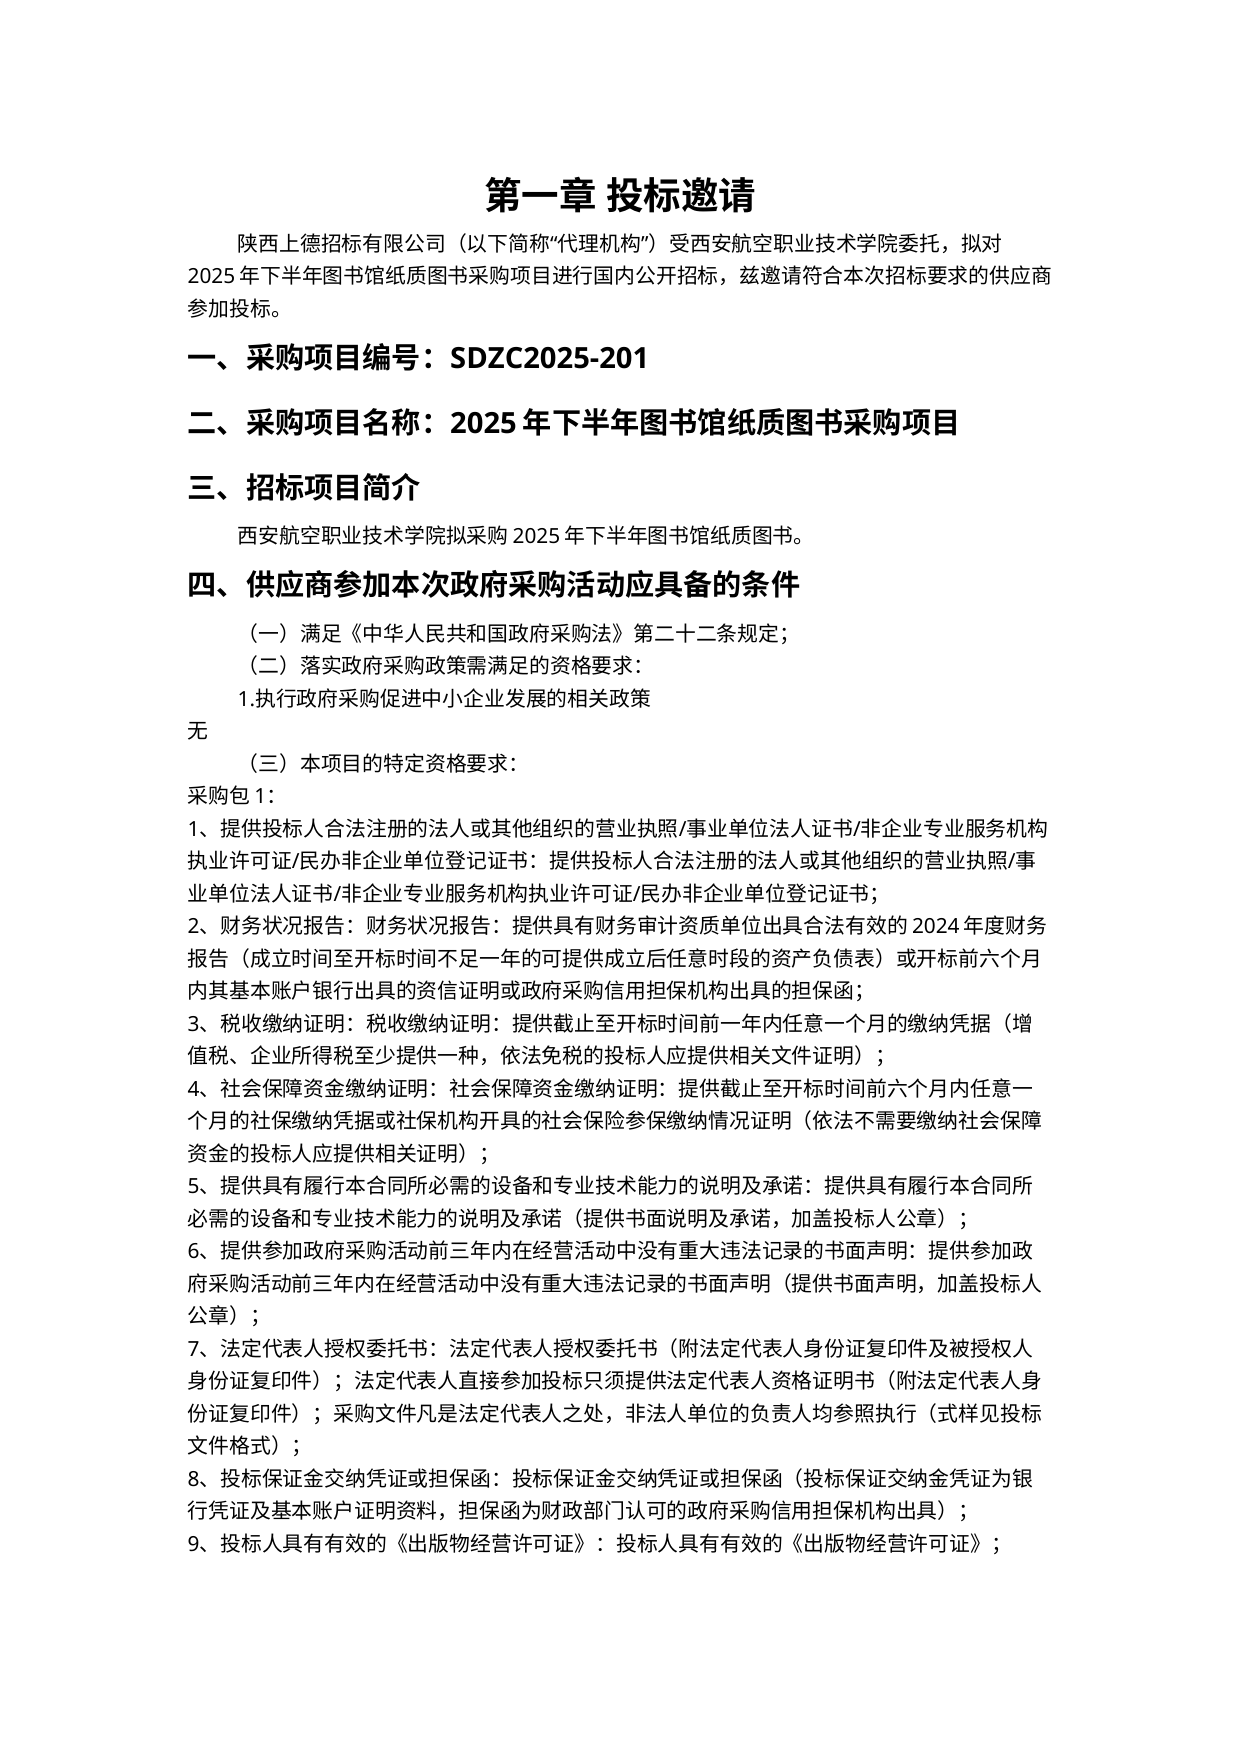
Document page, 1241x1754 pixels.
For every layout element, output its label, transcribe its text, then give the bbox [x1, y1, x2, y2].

text 第一章 投标邀请 [187, 162, 1053, 227]
text （三）本项目的特定资格要求： [187, 747, 1053, 779]
text 四、供应商参加本次政府采购活动应具备的条件 [187, 552, 1053, 617]
text 无 [187, 714, 1053, 747]
text 二、采购项目名称：2025年下半年图书馆纸质图书采购项目 [187, 389, 1053, 454]
text 西安航空职业技术学院拟采购2025年下半年图书馆纸质图书。 [187, 519, 1053, 552]
text 采购包1： [187, 779, 1053, 812]
text 9、投标人具有有效的《出版物经营许可证》：投标人具有有效的《出版物经营许可证》； [187, 1527, 1053, 1559]
text 4、社会保障资金缴纳证明：社会保障资金缴纳证明：提供截止至开标时间前六个月内任意一个月的社保缴纳凭据或社保机构开具的社会保险参保缴纳情况证明（依法不需要缴纳社会保障资金的投标人应提供相关证明）； [187, 1072, 1053, 1169]
text （一）满足《中华人民共和国政府采购法》第二十二条规定； [187, 617, 1053, 649]
text 6、提供参加政府采购活动前三年内在经营活动中没有重大违法记录的书面声明：提供参加政府采购活动前三年内在经营活动中没有重大违法记录的书面声明（提供书面声明，加盖投标人公章）； [187, 1234, 1053, 1332]
text 3、税收缴纳证明：税收缴纳证明：提供截止至开标时间前一年内任意一个月的缴纳凭据（增值税、企业所得税至少提供一种，依法免税的投标人应提供相关文件证明）； [187, 1007, 1053, 1072]
text 三、招标项目简介 [187, 454, 1053, 519]
text 1.执行政府采购促进中小企业发展的相关政策 [187, 682, 1053, 714]
text 8、投标保证金交纳凭证或担保函：投标保证金交纳凭证或担保函（投标保证交纳金凭证为银行凭证及基本账户证明资料，担保函为财政部门认可的政府采购信用担保机构出具）； [187, 1462, 1053, 1527]
text 陕西上德招标有限公司（以下简称“代理机构”）受西安航空职业技术学院委托，拟对2025年下半年图书馆纸质图书采购项目进行国内公开招标，兹邀请符合本次招标要求的供应商参加投标。 [187, 227, 1053, 324]
text 一、采购项目编号：SDZC2025-201 [187, 324, 1053, 389]
text 5、提供具有履行本合同所必需的设备和专业技术能力的说明及承诺：提供具有履行本合同所必需的设备和专业技术能力的说明及承诺（提供书面说明及承诺，加盖投标人公章）； [187, 1169, 1053, 1234]
text （二）落实政府采购政策需满足的资格要求： [187, 649, 1053, 682]
text 2、财务状况报告：财务状况报告：提供具有财务审计资质单位出具合法有效的2024年度财务报告（成立时间至开标时间不足一年的可提供成立后任意时段的资产负债表）或开标前六个月内其基本账户银行出具的资信证明或政府采购信用担保机构出具的担保函； [187, 909, 1053, 1007]
text 1、提供投标人合法注册的法人或其他组织的营业执照/事业单位法人证书/非企业专业服务机构执业许可证/民办非企业单位登记证书：提供投标人合法注册的法人或其他组织的营业执照/事业单位法人证书/非企业专业服务机构执业许可证/民办非企业单位登记证书； [187, 812, 1053, 909]
text 7、法定代表人授权委托书：法定代表人授权委托书（附法定代表人身份证复印件及被授权人身份证复印件）；法定代表人直接参加投标只须提供法定代表人资格证明书（附法定代表人身份证复印件）；采购文件凡是法定代表人之处，非法人单位的负责人均参照执行（式样见投标文件格式）； [187, 1332, 1053, 1462]
